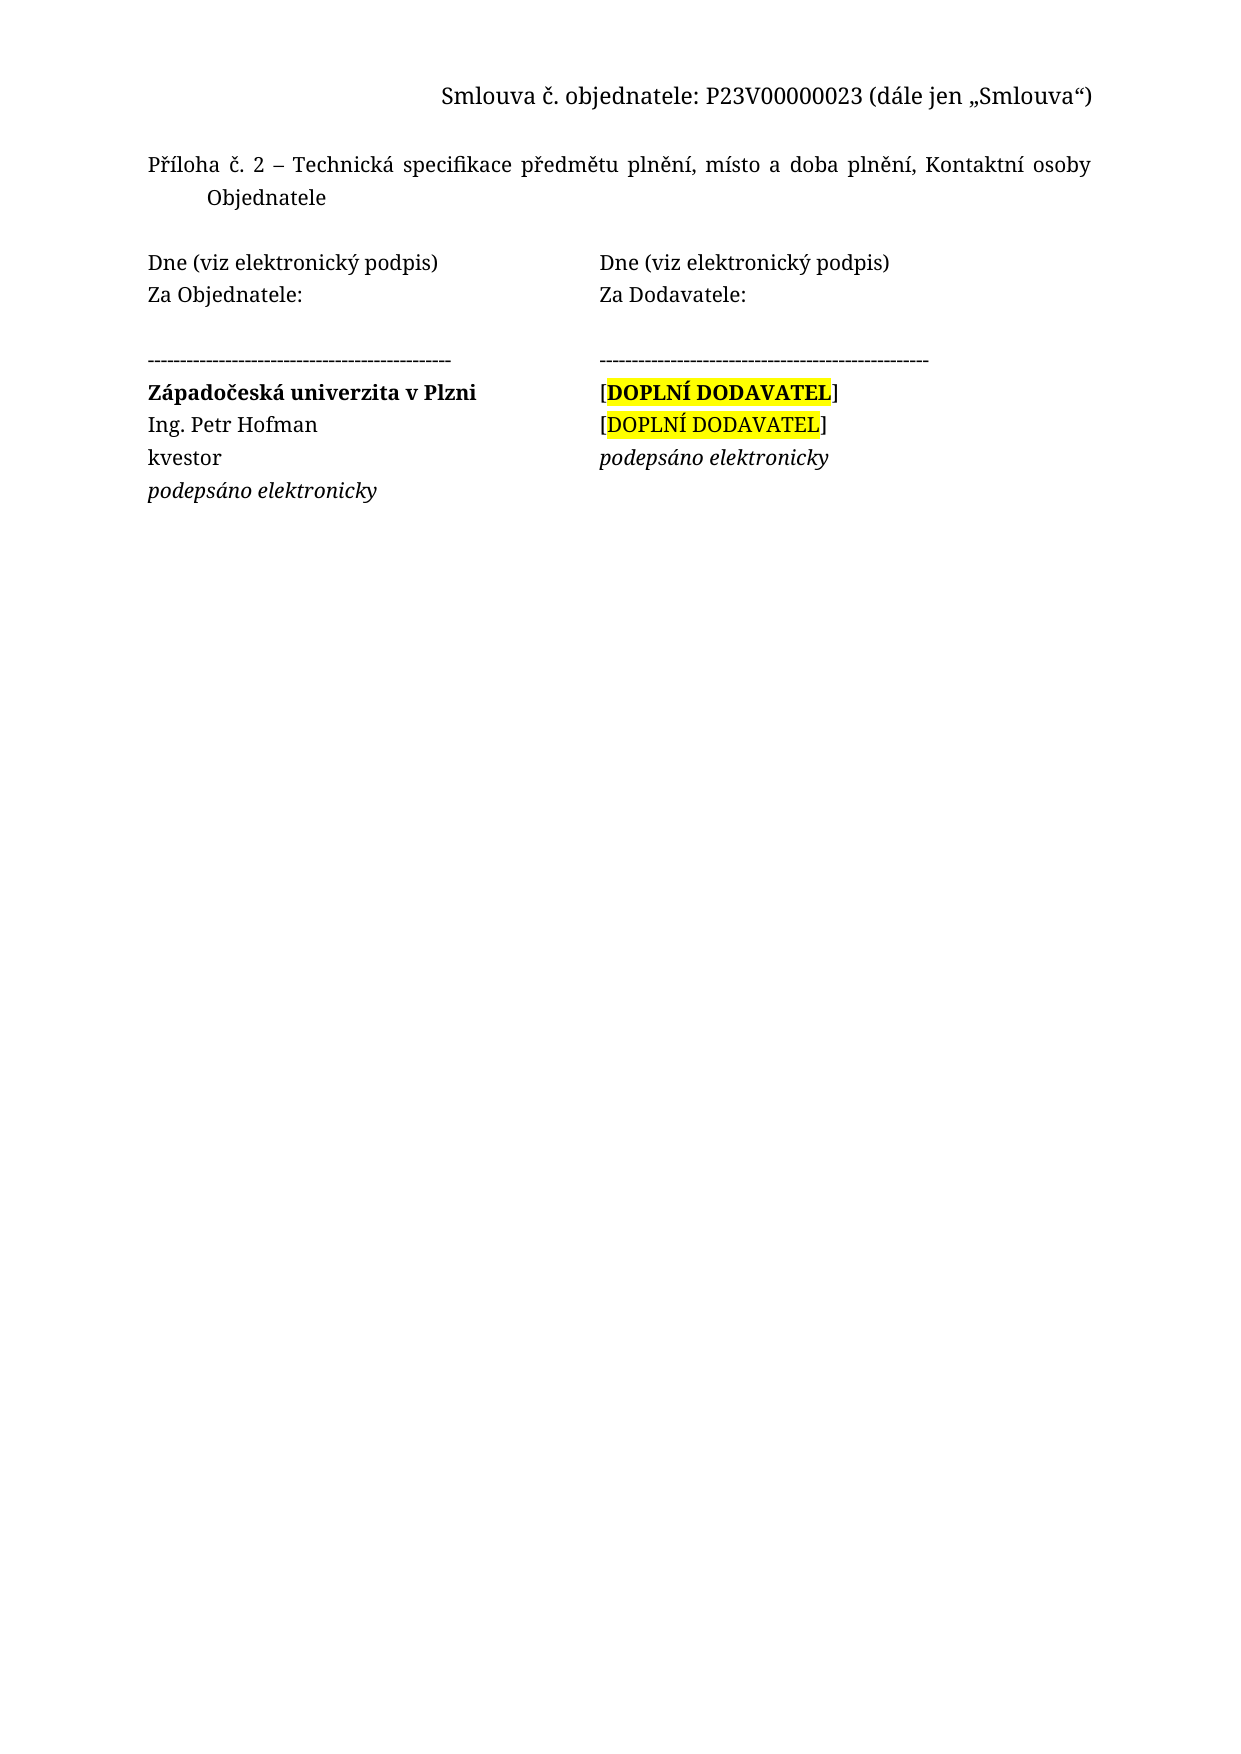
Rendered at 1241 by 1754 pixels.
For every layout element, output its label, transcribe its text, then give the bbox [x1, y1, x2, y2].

table_header Dne (viz elektronický podpis) Za Objednatele: ----------------------------------------------- Západočeská univerzita v Plzni Ing. Petr Hofman kvestor podepsáno elektronicky [136, 248, 588, 508]
table_header Dne (viz elektronický podpis) Za Dodavatele: --------------------------------------------------- [DOPLNÍ DODAVATEL] [DOPLNÍ DODAVATEL] podepsáno elektronicky [588, 248, 1040, 508]
text Příloha č. 2 – Technická specifikace předmětu plnění, místo a doba plnění, Kontaktní osoby Objednatele [148, 150, 1093, 211]
